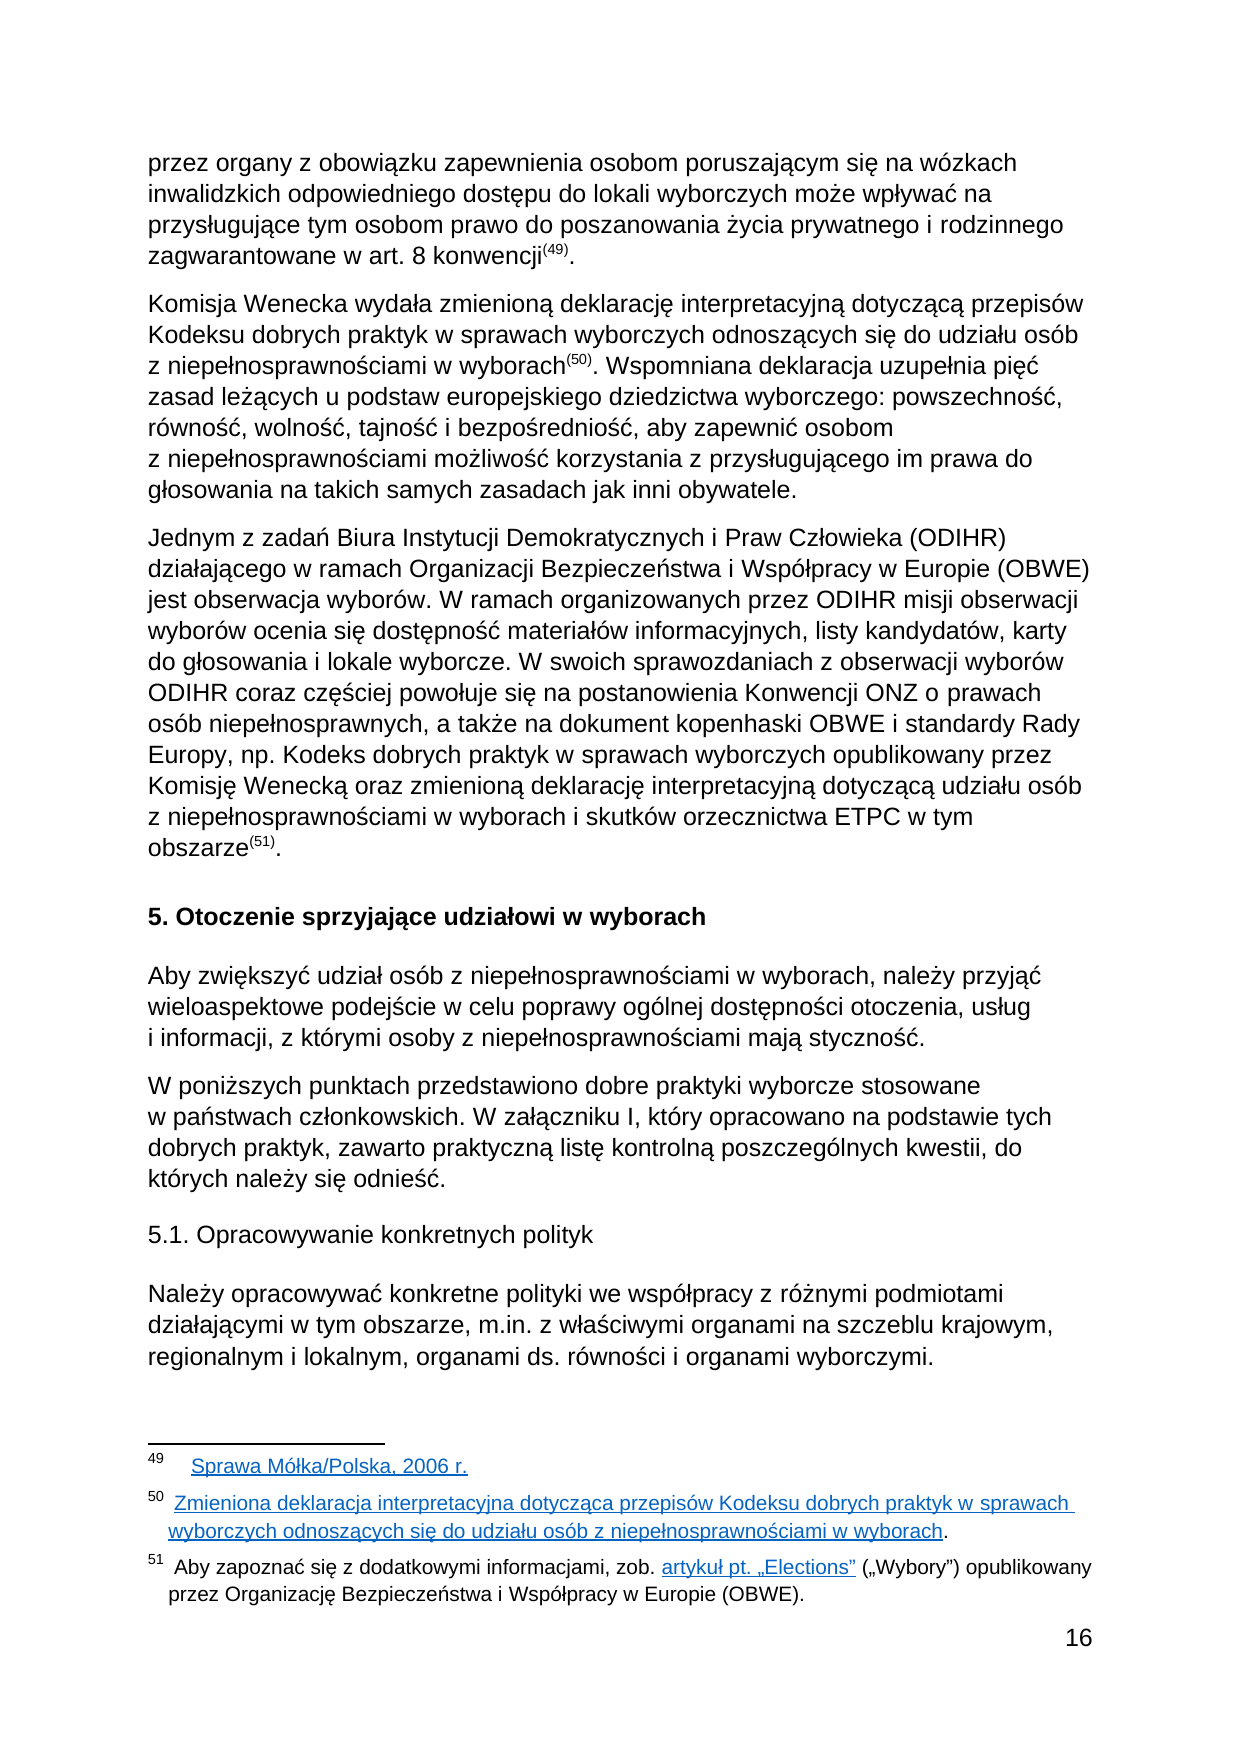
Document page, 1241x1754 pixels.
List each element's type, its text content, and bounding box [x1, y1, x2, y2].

subtitle 5. Otoczenie sprzyjające udziałowi w wyborach [148, 901, 1092, 930]
text W poniższych punktach przedstawiono dobre praktyki wyborcze stosowane w państwach członkowskich. W załączniku I, który opracowano na podstawie tych dobrych praktyk, zawarto praktyczną listę kontrolną poszczególnych kwestii, do których należy się odnieść. [148, 1071, 1092, 1193]
text Europejski Trybunał Praw Człowieka (ETPC) zbadał zgodność szeregu przypadków pozbawienia osób, które zostały objęte kuratelą, praw wyborczych z przepisami dotyczącymi wyborów zawartymi w europejskiej konwencji praw człowieka. W sprawie Alajos Kiss/Węgry(), a ostatnio również w sprawie Anatoliy Marinov/Bułgaria() ETPC stwierdził, że bezkrytyczne pozbawianie obywateli praw do głosowania bez przeprowadzania jakiejkolwiek zindywidualizowanej oceny sądowej i wyłącznie na podstawie faktu, że dana osoba cierpi na zaburzenie psychiczne wymagające objęcia jej częściową kuratelą, nie może zostać uznane za działanie spełniające uzasadnione przesłanki ograniczenia prawa do głosowania. Trybunał nie stwierdził żadnego naruszenia konwencji w sprawach Strøbye i Rosenlind/Dania() i Caamaño Valle/Hiszpania(), gdzie osoby objęte kuratelą pozbawiono praw do głosowania po przeprowadzeniu wyczerpujących i zindywidualizowanych ocen sądowych. ETPC orzekł również, że nie można wykluczyć, iż niewywiązanie się przez organy z obowiązku zapewnienia osobom poruszającym się na wózkach inwalidzkich odpowiedniego dostępu do lokali wyborczych może wpływać na przysługujące tym osobom prawo do poszanowania życia prywatnego i rodzinnego zagwarantowane w art. 8 konwencji(). [148, 148, 1092, 269]
text Należy opracowywać konkretne polityki we współpracy z różnymi podmiotami działającymi w tym obszarze, m.in. z właściwymi organami na szczeblu krajowym, regionalnym i lokalnym, organami ds. równości i organami wyborczymi. [148, 1279, 1092, 1370]
subtitle 5.1. Opracowywanie konkretnych polityk [148, 1220, 1092, 1249]
text Jednym z zadań Biura Instytucji Demokratycznych i Praw Człowieka (ODIHR) działającego w ramach Organizacji Bezpieczeństwa i Współpracy w Europie (OBWE) jest obserwacja wyborów. W ramach organizowanych przez ODIHR misji obserwacji wyborów ocenia się dostępność materiałów informacyjnych, listy kandydatów, karty do głosowania i lokale wyborcze. W swoich sprawozdaniach z obserwacji wyborów ODIHR coraz częściej powołuje się na postanowienia Konwencji ONZ o prawach osób niepełnosprawnych, a także na dokument kopenhaski OBWE i standardy Rady Europy, np. Kodeks dobrych praktyk w sprawach wyborczych opublikowany przez Komisję Wenecką oraz zmienioną deklarację interpretacyjną dotyczącą udziału osób z niepełnosprawnościami w wyborach i skutków orzecznictwa ETPC w tym obszarze(). [148, 522, 1092, 862]
text Aby zwiększyć udział osób z niepełnosprawnościami w wyborach, należy przyjąć wieloaspektowe podejście w celu poprawy ogólnej dostępności otoczenia, usług i informacji, z którymi osoby z niepełnosprawnościami mają styczność. [148, 961, 1092, 1052]
text Komisja Wenecka wydała zmienioną deklarację interpretacyjną dotyczącą przepisów Kodeksu dobrych praktyk w sprawach wyborczych odnoszących się do udziału osób z niepełnosprawnościami w wyborach(). Wspomniana deklaracja uzupełnia pięć zasad leżących u podstaw europejskiego dziedzictwa wyborczego: powszechność, równość, wolność, tajność i bezpośredniość, aby zapewnić osobom z niepełnosprawnościami możliwość korzystania z przysługującego im prawa do głosowania na takich samych zasadach jak inni obywatele. [148, 288, 1092, 503]
